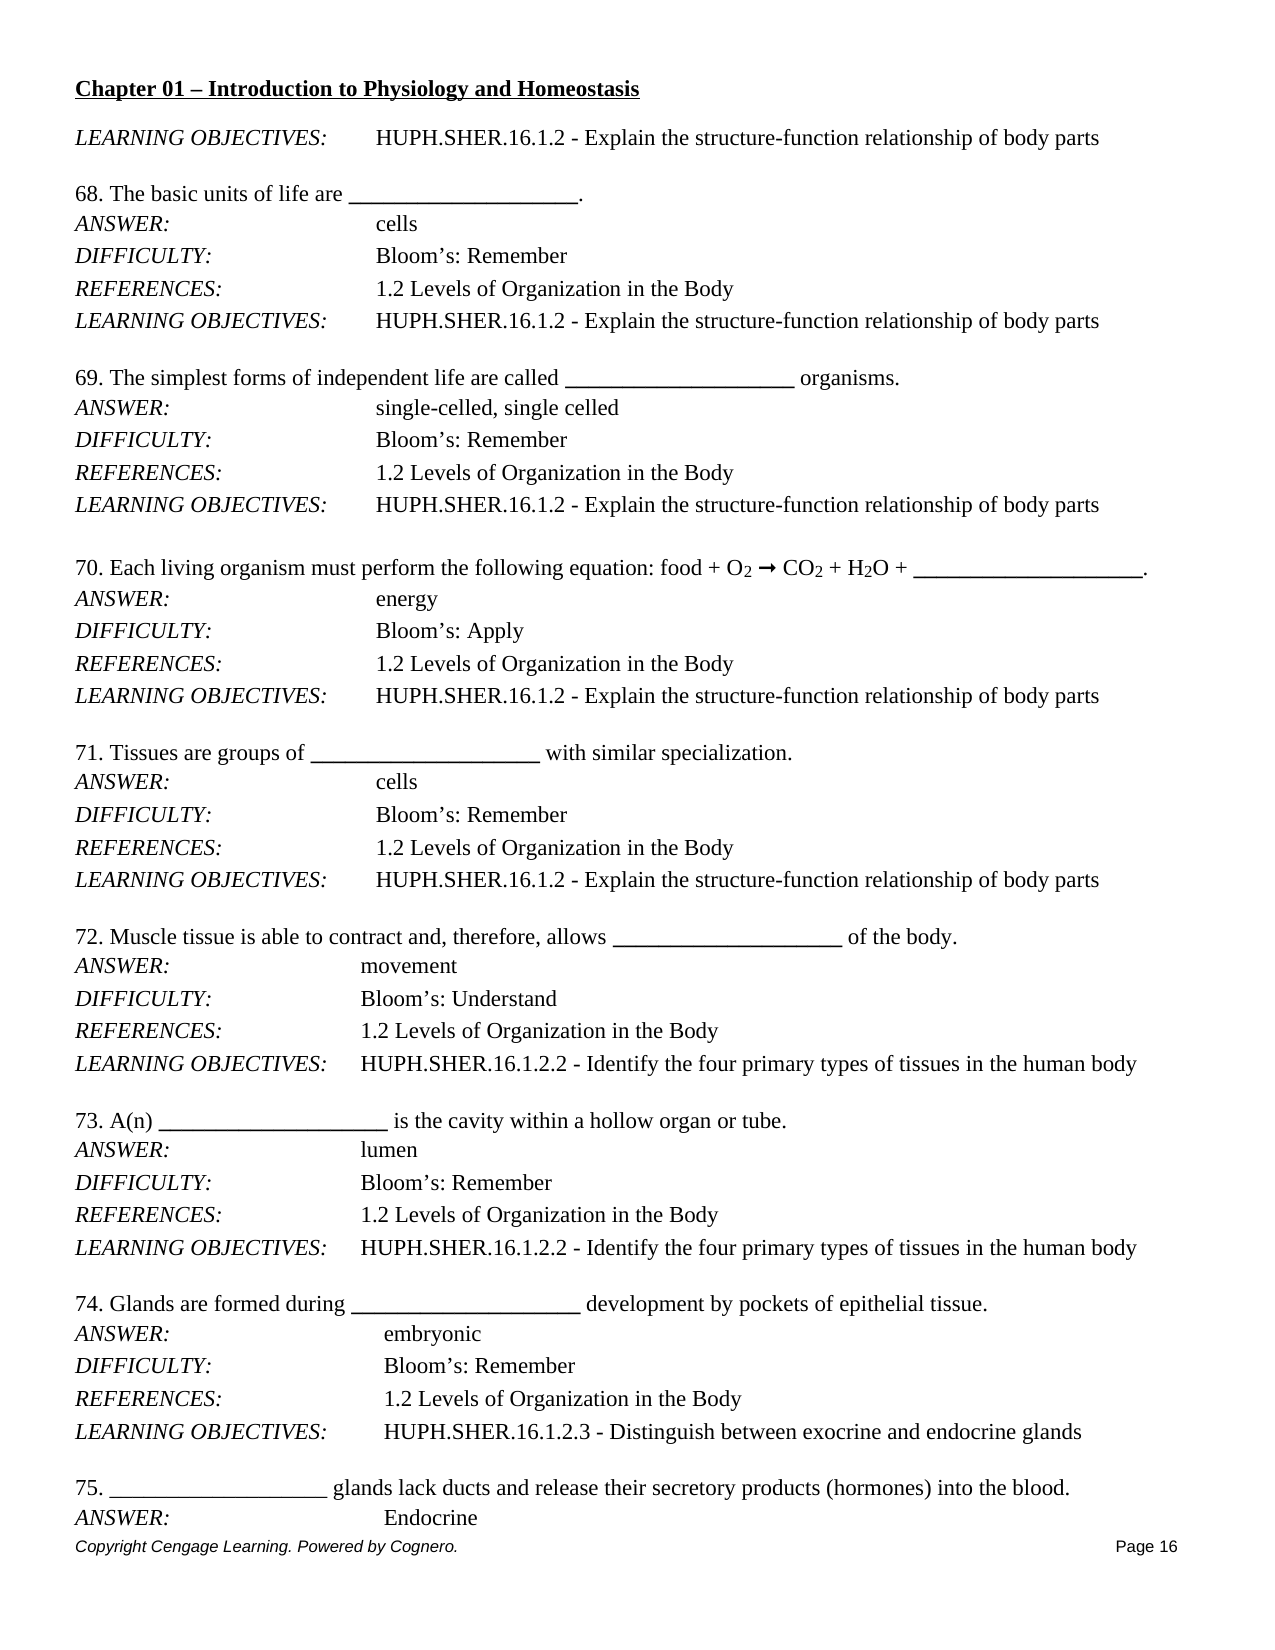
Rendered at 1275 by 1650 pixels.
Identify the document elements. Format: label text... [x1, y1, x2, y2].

table_header 72. Muscle tissue is able to contract and, therefore, allows ____________________ of the body.​ [75, 923, 1200, 1080]
table_header 74. Glands are formed during ____________________ development by pockets of epithelial tissue.​ [75, 1291, 1200, 1447]
table_header 69. The simplest forms of independent life are called ____________________ organisms.​ [75, 364, 1200, 521]
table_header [75, 1474, 1200, 1533]
table_header 71. Tissues are groups of ____________________ with similar specialization. [75, 739, 1200, 896]
table_header 73. A(n) ____________________ is the cavity within a hollow organ or tube.​ [75, 1107, 1200, 1263]
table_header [75, 121, 1200, 153]
table_header 70. Each living organism must perform the following equation: food + O2 ➞ CO2 + H2O + ____________________.​ [75, 548, 1200, 712]
table_header 68. The basic units of life are ____________________.​ [75, 180, 1200, 337]
